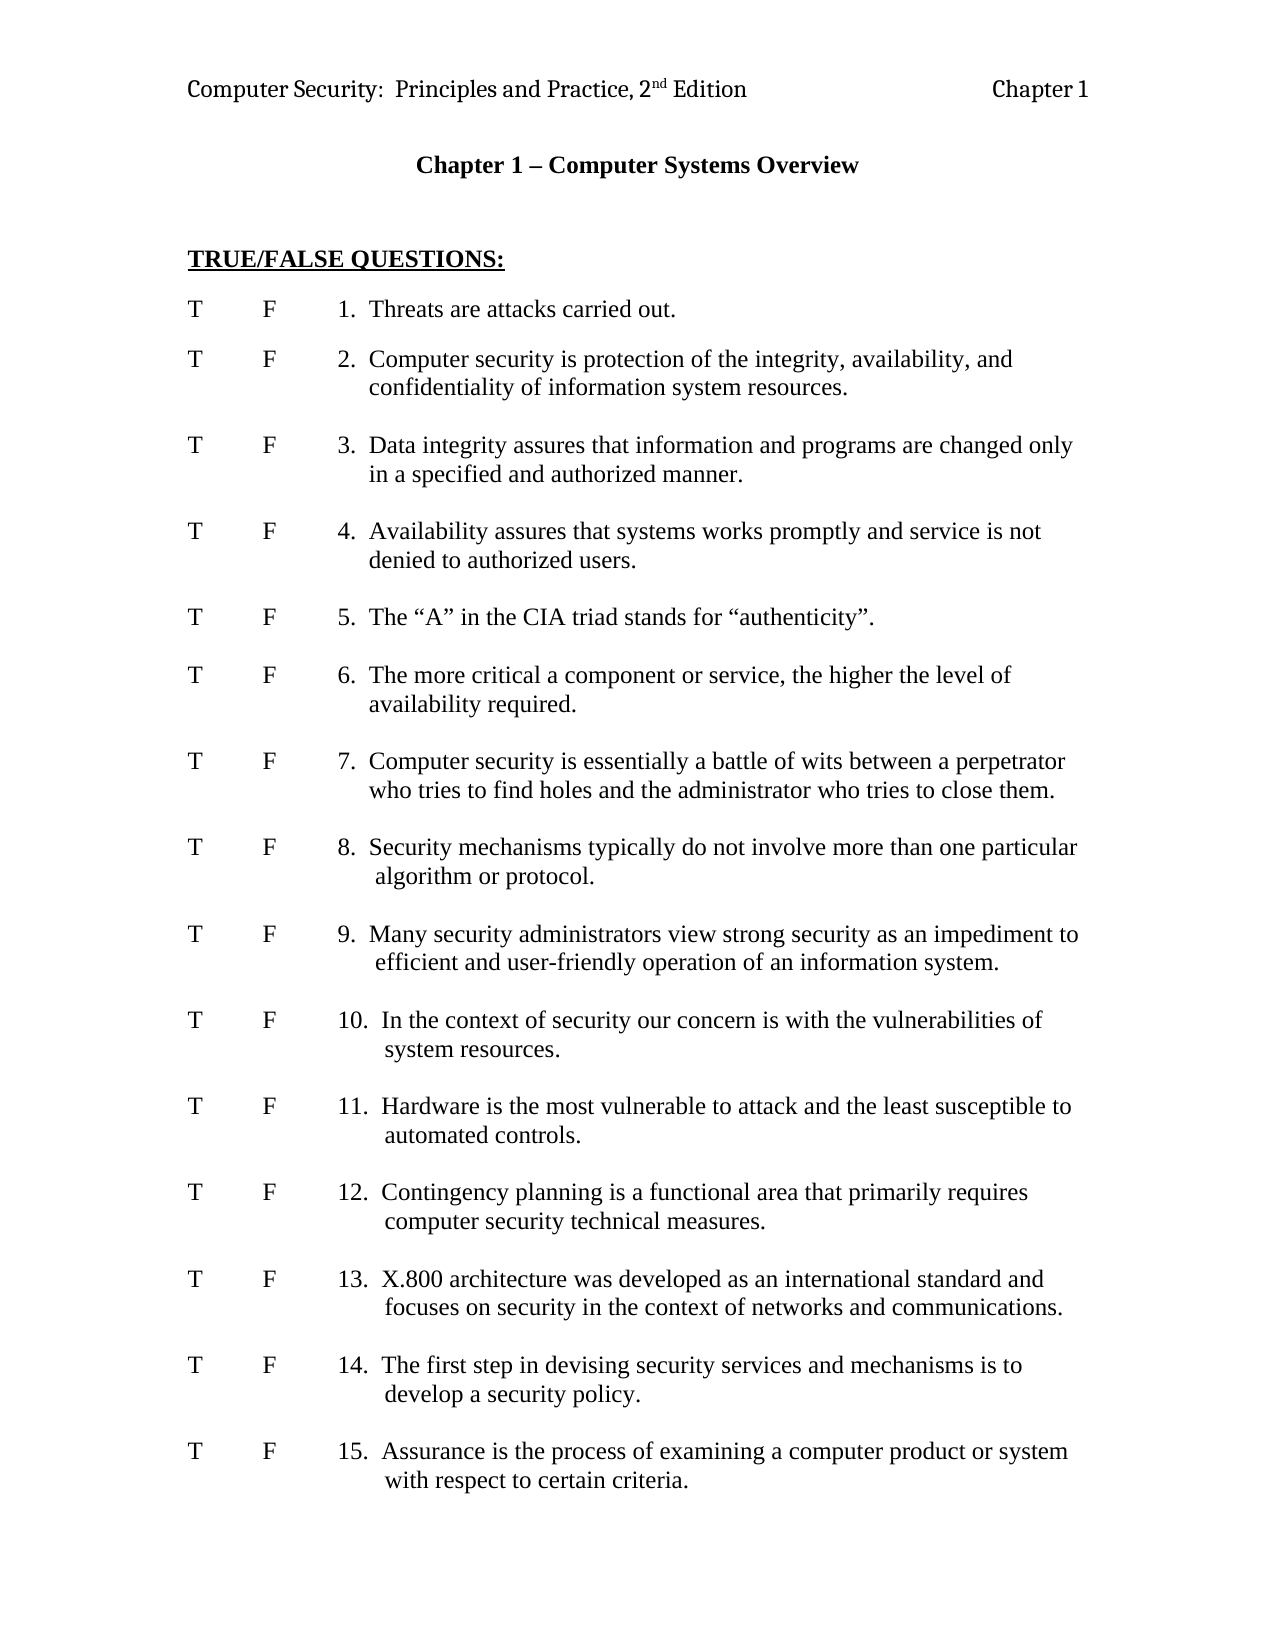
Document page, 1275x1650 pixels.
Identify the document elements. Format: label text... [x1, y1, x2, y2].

text T F 15. Assurance is the process of examining a computer product or system [187, 1436, 1087, 1465]
text focuses on security in the context of networks and communications. [337, 1292, 1087, 1321]
text availability required. [262, 689, 1087, 717]
text T F 12. Contingency planning is a functional area that primarily requires [187, 1177, 1087, 1206]
text T F 8. Security mechanisms typically do not involve more than one particular [187, 832, 1087, 861]
text Chapter 1 – Computer Systems Overview [187, 150, 1087, 179]
text T F 11. Hardware is the most vulnerable to attack and the least susceptible to [187, 1091, 1087, 1120]
text T F 14. The first step in devising security services and mechanisms is to [187, 1350, 1087, 1379]
text automated controls. [337, 1120, 1087, 1149]
text T F 5. The “A” in the CIA triad stands for “authenticity”. [187, 602, 1087, 631]
text confidentiality of information system resources. [337, 372, 1087, 401]
text algorithm or protocol. [337, 861, 1087, 890]
text T F 2. Computer security is protection of the integrity, availability, and [187, 344, 1087, 372]
text system resources. [337, 1034, 1087, 1062]
text in a specified and authorized manner. [262, 459, 1087, 487]
text computer security technical measures. [337, 1206, 1087, 1235]
text develop a security policy. [337, 1379, 1087, 1407]
text T F 9. Many security administrators view strong security as an impediment to [187, 919, 1087, 947]
text T F 7. Computer security is essentially a battle of wits between a perpetrator [187, 746, 1087, 775]
text with respect to certain criteria. [337, 1465, 1087, 1494]
text denied to authorized users. [262, 545, 1087, 574]
text TRUE/FALSE QUESTIONS: [187, 244, 1087, 273]
text T F 4. Availability assures that systems works promptly and service is not [187, 516, 1087, 545]
text T F 1. Threats are attacks carried out. [187, 294, 1087, 323]
text T F 3. Data integrity assures that information and programs are changed only [187, 430, 1087, 459]
text T F 6. The more critical a component or service, the higher the level of [187, 660, 1087, 689]
text who tries to find holes and the administrator who tries to close them. [337, 775, 1087, 804]
text T F 10. In the context of security our concern is with the vulnerabilities of [187, 1005, 1087, 1034]
text T F 13. X.800 architecture was developed as an international standard and [187, 1264, 1087, 1292]
text efficient and user-friendly operation of an information system. [337, 947, 1087, 976]
